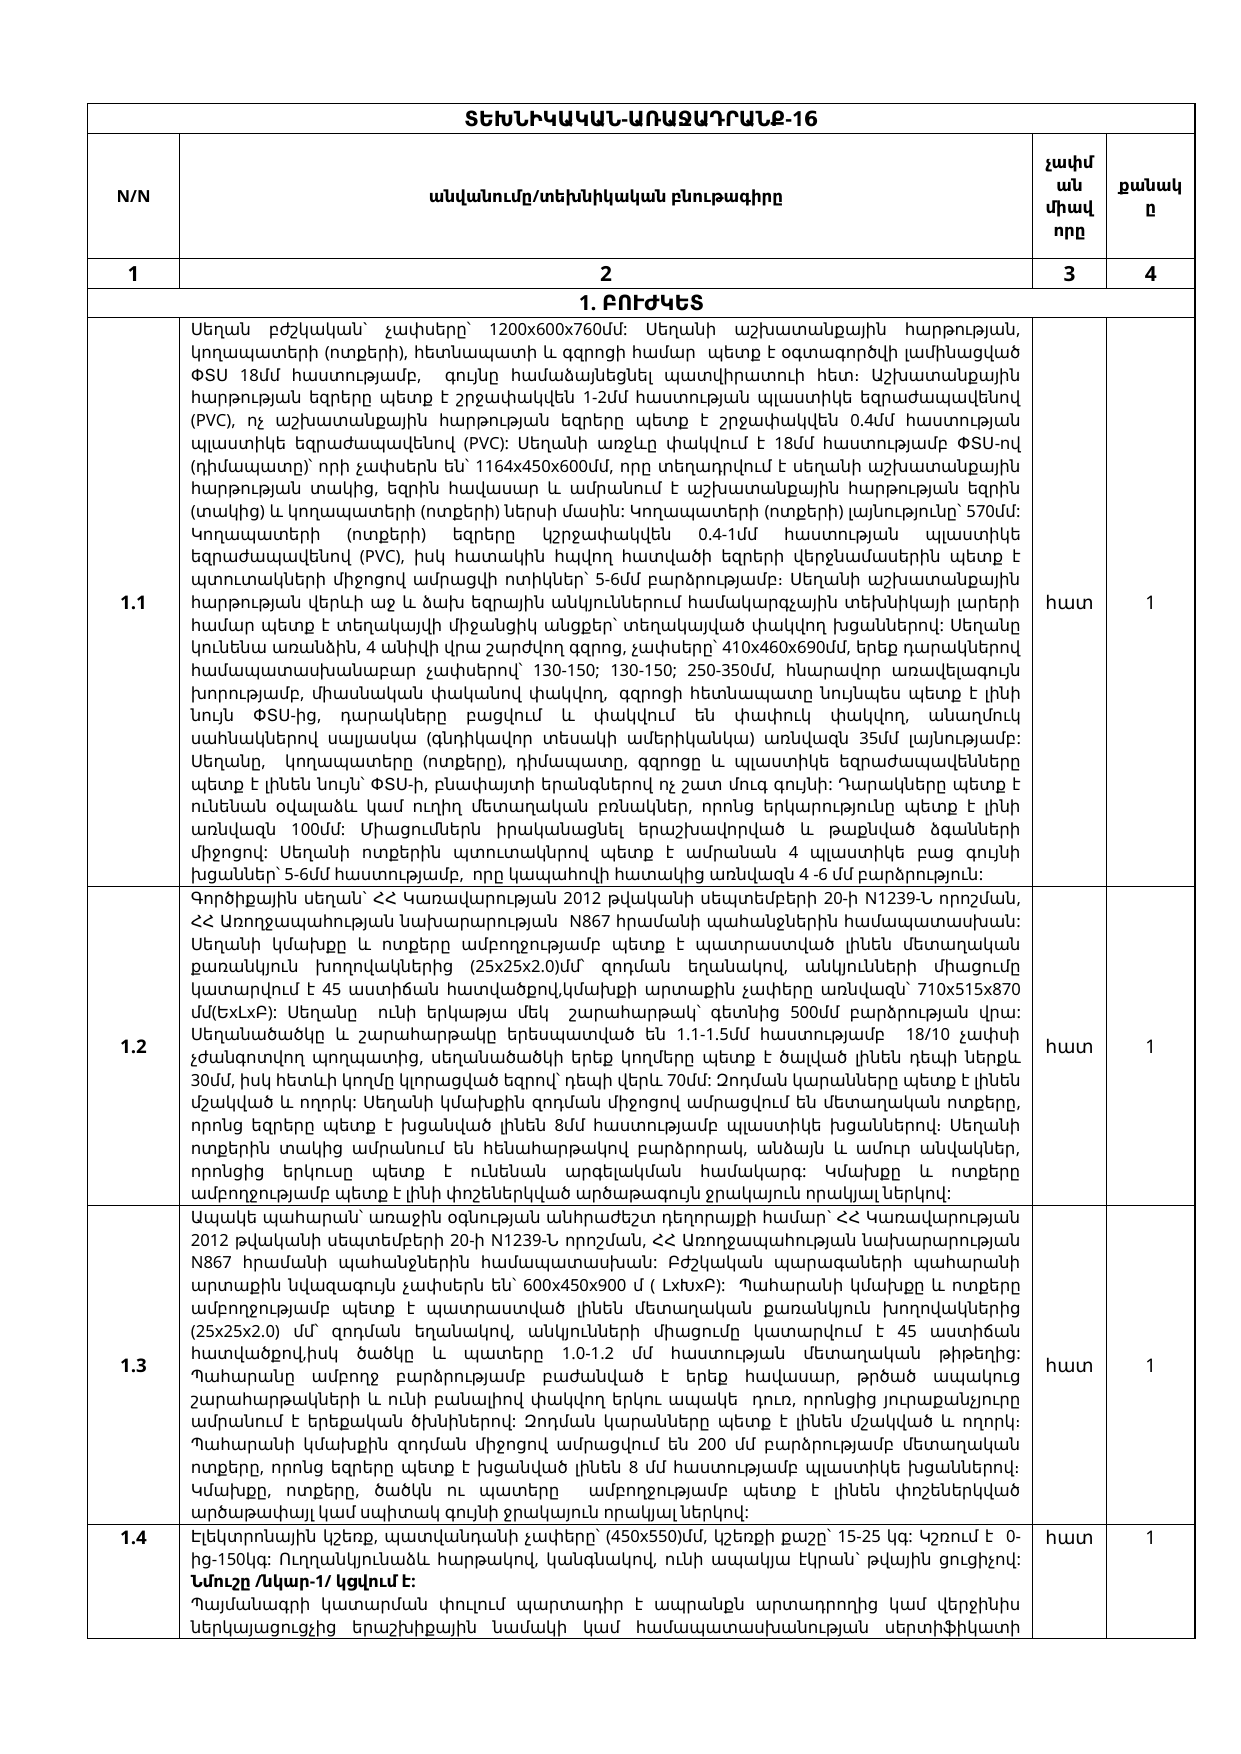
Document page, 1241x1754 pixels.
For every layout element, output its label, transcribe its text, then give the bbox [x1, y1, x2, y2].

table_cell N/N [88, 134, 179, 258]
table_cell 1 [1107, 1525, 1194, 1638]
table_cell 1 [1107, 318, 1194, 886]
table_cell 1. ԲՈՒԺԿԵՏ [88, 289, 1194, 317]
table_cell հատ [1033, 318, 1106, 886]
table_cell 1.2 [88, 887, 179, 1205]
table_cell 3 [1033, 259, 1106, 287]
table_cell Սեղան բժշկական` չափսերը՝ 1200х600х760մմ: Սեղանի աշխատանքային հարթության, կողապատերի (ոտքերի), հետնապատի և գզրոցի համար պետք է օգտագործվի լամինացված ՓՏՍ 18մմ հաստությամբ, գույնը համաձայնեցնել պատվիրատուի հետ։ Աշխատանքային հարթության եզրերը պետք է շրջափակվեն 1-2մմ հաստության պլաստիկե եզրաժապավենով (PVC), ոչ աշխատանքային հարթության եզրերը պետք է շրջափակվեն 0.4մմ հաստության պլաստիկե եզրաժապավենով (PVC): Սեղանի առջևը փակվում է 18մմ հաստությամբ ՓՏՍ-ով (դիմապատը)՝ որի չափսերն են՝ 1164х450х600մմ, որը տեղադրվում է սեղանի աշխատանքային հարթության տակից, եզրին հավասար և ամրանում է աշխատանքային հարթության եզրին (տակից) և կողապատերի (ոտքերի) ներսի մասին: Կողապատերի (ոտքերի) լայնությունը՝ 570մմ: Կողապատերի (ոտքերի) եզրերը կշրջափակվեն 0.4-1մմ հաստության պլաստիկե եզրաժապավենով (PVC), իսկ հատակին հպվող հատվածի եզրերի վերջնամասերին պետք է պտուտակների միջոցով ամրացվի ոտիկներ՝ 5-6մմ բարձրությամբ։ Սեղանի աշխատանքային հարթության վերևի աջ և ձախ եզրային անկյուններում համակարգչային տեխնիկայի լարերի համար պետք է տեղակայվի միջանցիկ անցքեր՝ տեղակայված փակվող խցաններով: Սեղանը կունենա առանձին, 4 անիվի վրա շարժվող գզրոց, չափսերը՝ 410х460х690մմ, երեք դարակներով համապատասխանաբար չափսերով՝ 130-150; 130-150; 250-350մմ, հնարավոր առավելագույն խորությամբ, միասնական փականով փակվող, գզրոցի հետնապատը նույնպես պետք է լինի նույն ՓՏՍ-ից, դարակները բացվում և փակվում են փափուկ փակվող, անաղմուկ սահնակներով սալյասկա (գնդիկավոր տեսակի ամերիկանկա) առնվազն 35մմ լայնությամբ: Սեղանը, կողապատերը (ոտքերը), դիմապատը, գզրոցը և պլաստիկե եզրաժապավենները պետք է լինեն նույն՝ ՓՏՍ-ի, բնափայտի երանգներով ոչ շատ մուգ գույնի: Դարակները պետք է ունենան օվալաձև կամ ուղիղ մետաղական բռնակներ, որոնց երկարությունը պետք է լինի առնվազն 100մմ: Միացումներն իրականացնել երաշխավորված և թաքնված ձգանների միջոցով: Սեղանի ոտքերին պտուտակնրով պետք է ամրանան 4 պլաստիկե բաց գույնի խցաններ՝ 5-6մմ հաստությամբ, որը կապահովի հատակից առնվազն 4 -6 մմ բարձրություն: [180, 318, 1032, 886]
table_cell հատ [1033, 1206, 1106, 1524]
table_cell չափման միավորը [1033, 134, 1106, 258]
table_cell Գործիքային սեղան` ՀՀ Կառավարության 2012 թվականի սեպտեմբերի 20-ի N1239-Ն որոշման, ՀՀ Առողջապահության նախարարության N867 հրամանի պահանջներին համապատասխան: Սեղանի կմախքը և ոտքերը ամբողջությամբ պետք է պատրաստված լինեն մետաղական քառանկյուն խողովակներից (25x25x2.0)մմ՝ զոդման եղանակով, անկյունների միացումը կատարվում է 45 աստիճան հատվածքով,կմախքի արտաքին չափերը առնվազն՝ 710x515x870 մմ(ԵxԼxԲ): Սեղանը ունի երկաթյա մեկ շարահարթակ՝ գետնից 500մմ բարձրության վրա: Սեղանածածկը և շարահարթակը երեսպատված են 1.1-1.5մմ հաստությամբ 18/10 չափսի չժանգոտվող պողպատից, սեղանածածկի երեք կողմերը պետք է ծալված լինեն դեպի ներքև 30մմ, իսկ հետևի կողմը կլորացված եզրով՝ դեպի վերև 70մմ: Զոդման կարանները պետք է լինեն մշակված և ողորկ: Սեղանի կմախքին զոդման միջոցով ամրացվում են մետաղական ոտքերը, որոնց եզրերը պետք է խցանված լինեն 8մմ հաստությամբ պլաստիկե խցաններով։ Սեղանի ոտքերին տակից ամրանում են հենահարթակով բարձրորակ, անձայն և ամուր անվակներ, որոնցից երկուսը պետք է ունենան արգելակման համակարգ: Կմախքը և ոտքերը ամբողջությամբ պետք է լինի փոշեներկված արծաթագույն ջրակայուն որակյալ ներկով: [180, 887, 1032, 1205]
table_cell հատ [1033, 887, 1106, 1205]
table_cell 1.4 [88, 1525, 179, 1638]
table_cell 1.3 [88, 1206, 179, 1524]
table_cell 1 [1107, 1206, 1194, 1524]
table_cell 2 [180, 259, 1032, 287]
table_cell հատ [1033, 1525, 1106, 1638]
table_cell 1 [1107, 887, 1194, 1205]
table_cell 1.1 [88, 318, 179, 886]
table_cell Ապակե պահարան՝ առաջին օգնության անհրաժեշտ դեղորայքի համար` ՀՀ Կառավարության 2012 թվականի սեպտեմբերի 20-ի N1239-Ն որոշման, ՀՀ Առողջապահության նախարարության N867 հրամանի պահանջներին համապատասխան: Բժշկական պարագաների պահարանի արտաքին նվազագույն չափսերն են՝ 600x450x900 մ ( ԼхԽхԲ): Պահարանի կմախքը և ոտքերը ամբողջությամբ պետք է պատրաստված լինեն մետաղական քառանկյուն խողովակներից (25x25x2.0) մմ՝ զոդման եղանակով, անկյունների միացումը կատարվում է 45 աստիճան հատվածքով,իսկ ծածկը և պատերը 1.0-1.2 մմ հաստության մետաղական թիթեղից: Պահարանը ամբողջ բարձրությամբ բաժանված է երեք հավասար, թրծած ապակուց շարահարթակների և ունի բանալիով փակվող երկու ապակե դուռ, որոնցից յուրաքանչյուրը ամրանում է երեքական ծխնիներով: Զոդման կարանները պետք է լինեն մշակված և ողորկ։ Պահարանի կմախքին զոդման միջոցով ամրացվում են 200 մմ բարձրությամբ մետաղական ոտքերը, որոնց եզրերը պետք է խցանված լինեն 8 մմ հաստությամբ պլաստիկե խցաններով։ Կմախքը, ոտքերը, ծածկն ու պատերը ամբողջությամբ պետք է լինեն փոշեներկված արծաթափայլ կամ սպիտակ գույնի ջրակայուն որակյալ ներկով: [180, 1206, 1032, 1524]
table_cell անվանումը/տեխնիկական բնութագիրը [180, 134, 1032, 258]
table_cell 1 [88, 259, 179, 287]
table_cell 4 [1107, 259, 1194, 287]
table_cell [180, 1525, 1032, 1638]
table_header ՏԵԽՆԻԿԱԿԱՆ-ԱՌԱՋԱԴՐԱՆՔ-16 [88, 104, 1194, 133]
table_cell քանակը [1107, 134, 1194, 258]
